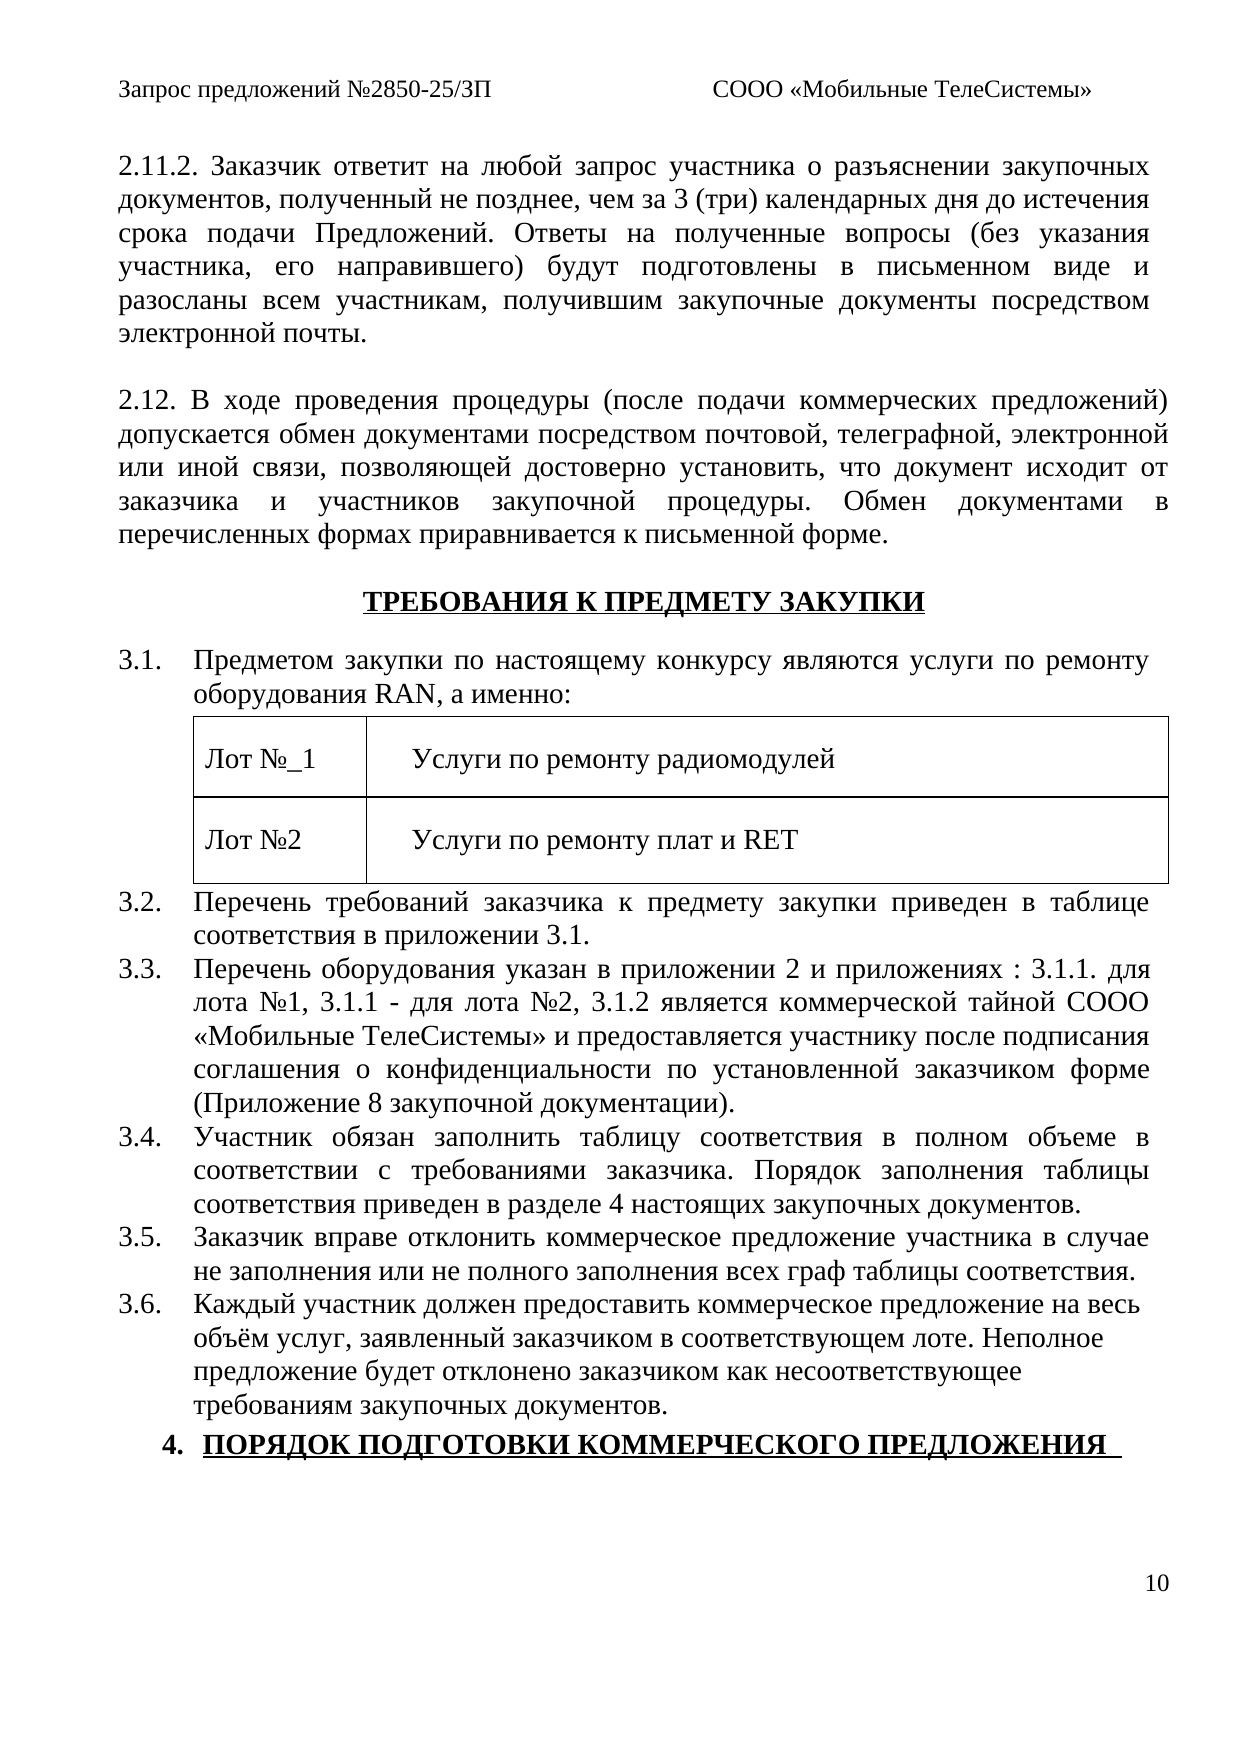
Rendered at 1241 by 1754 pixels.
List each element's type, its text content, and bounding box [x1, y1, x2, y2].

table_header Лот №_1 [194, 717, 366, 796]
list Каждый участник должен предоставить коммерческое предложение на весь объём услуг, заявленный заказчиком в соответствующем лоте. Неполное предложение будет отклонено заказчиком как несоответствующее требованиям закупочных документов. [118, 1286, 1151, 1421]
text 2.12. В ходе проведения процедуры (после подачи коммерческих предложений) допускается обмен документами посредством почтовой, телеграфной, электронной или иной связи, позволяющей достоверно установить, что документ исходит от заказчика и участников закупочной процедуры. Обмен документами в перечисленных формах приравнивается к письменной форме. [118, 382, 1169, 550]
list Участник обязан заполнить таблицу соответствия в полном объеме в соответствии с требованиями заказчика. Порядок заполнения таблицы соответствия приведен в разделе 4 настоящих закупочных документов. [118, 1119, 1151, 1219]
list Заказчик вправе отклонить коммерческое предложение участника в случае не заполнения или не полного заполнения всех граф таблицы соответствия. [118, 1219, 1151, 1286]
table_header Услуги по ремонту радиомодулей [367, 717, 1168, 796]
table_cell Лот №2 [194, 798, 366, 883]
list ПОРЯДОК ПОДГОТОВКИ КОММЕРЧЕСКОГО ПРЕДЛОЖЕНИЯ [118, 1427, 1151, 1460]
list Предметом закупки по настоящему конкурсу являются услуги по ремонту оборудования RAN, а именно: [118, 642, 1151, 709]
text 2.11.2. Заказчик ответит на любой запрос участника о разъяснении закупочных документов, полученный не позднее, чем за 3 (три) календарных дня до истечения срока подачи Предложений. Ответы на полученные вопросы (без указания участника, его направившего) будут подготовлены в письменном виде и разосланы всем участникам, получившим закупочные документы посредством электронной почты. [118, 148, 1151, 349]
list Перечень оборудования указан в приложении 2 и приложениях : 3.1.1. для лота №1, 3.1.1 - для лота №2, 3.1.2 является коммерческой тайной СООО «Мобильные ТелеСистемы» и предоставляется участнику после подписания соглашения о конфиденциальности по установленной заказчиком форме (Приложение 8 закупочной документации). [118, 951, 1151, 1119]
list Перечень требований заказчика к предмету закупки приведен в таблице соответствия в приложении 3.1. [118, 884, 1151, 951]
text ТРЕБОВАНИЯ К ПРЕДМЕТУ ЗАКУПКИ [118, 584, 1169, 617]
table_cell Услуги по ремонту плат и RET [367, 798, 1168, 883]
